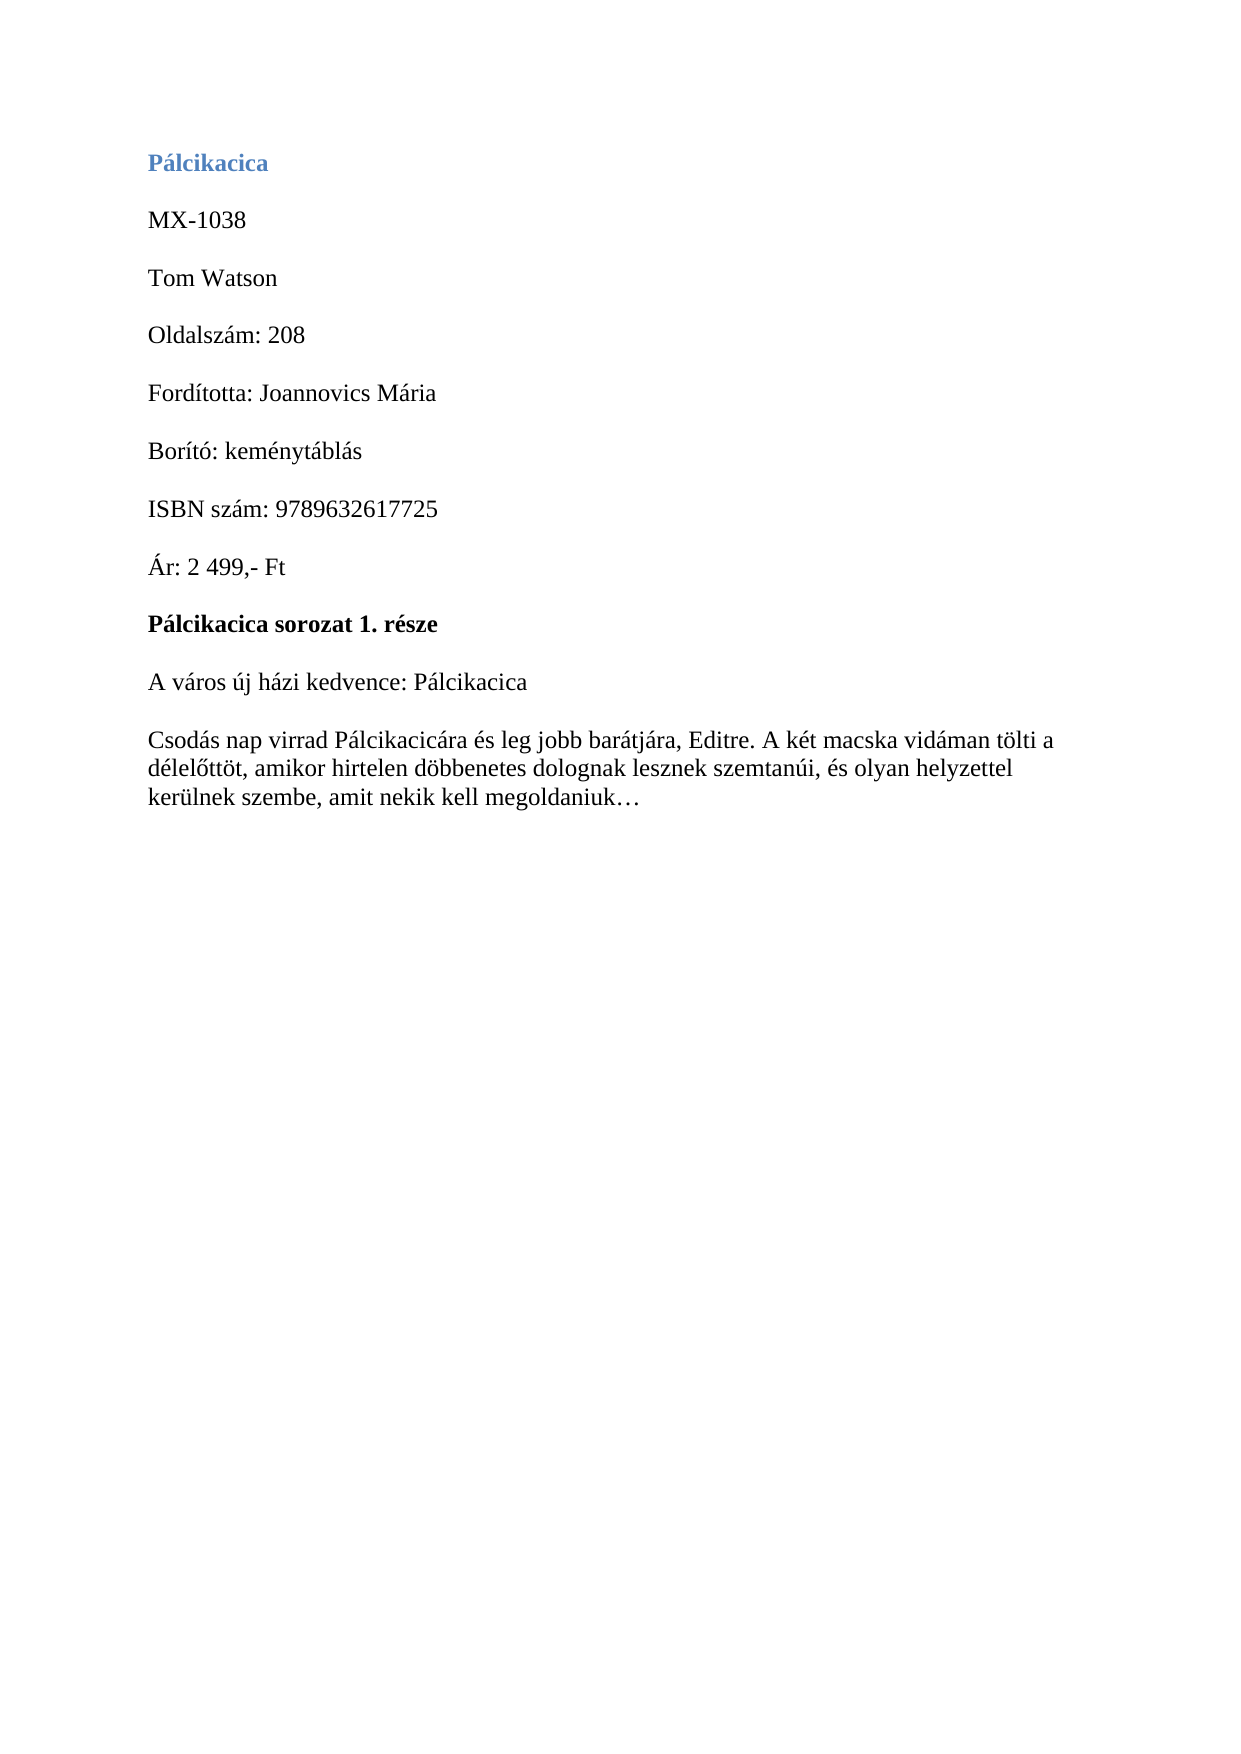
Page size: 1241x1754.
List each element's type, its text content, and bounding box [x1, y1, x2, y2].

text ISBN szám: 9789632617725 Ár: 2 499,- Ft Pálcikacica sorozat 1. része A város új házi kedvence: Pálcikacica [148, 494, 1093, 696]
text Pálcikacica MX-1038 Tom Watson [148, 148, 1093, 291]
text Borító: keménytáblás [148, 436, 1093, 465]
text Csodás nap virrad Pálcikacicára és leg jobb barátjára, Editre. A két macska vidáman tölti a délelőttöt, amikor hirtelen döbbenetes dolognak lesznek szemtanúi, és olyan helyzettel kerülnek szembe, amit nekik kell megoldaniuk… [148, 725, 1093, 811]
text Fordította: Joannovics Mária [148, 378, 1093, 407]
text Oldalszám: 208 [148, 321, 1093, 349]
